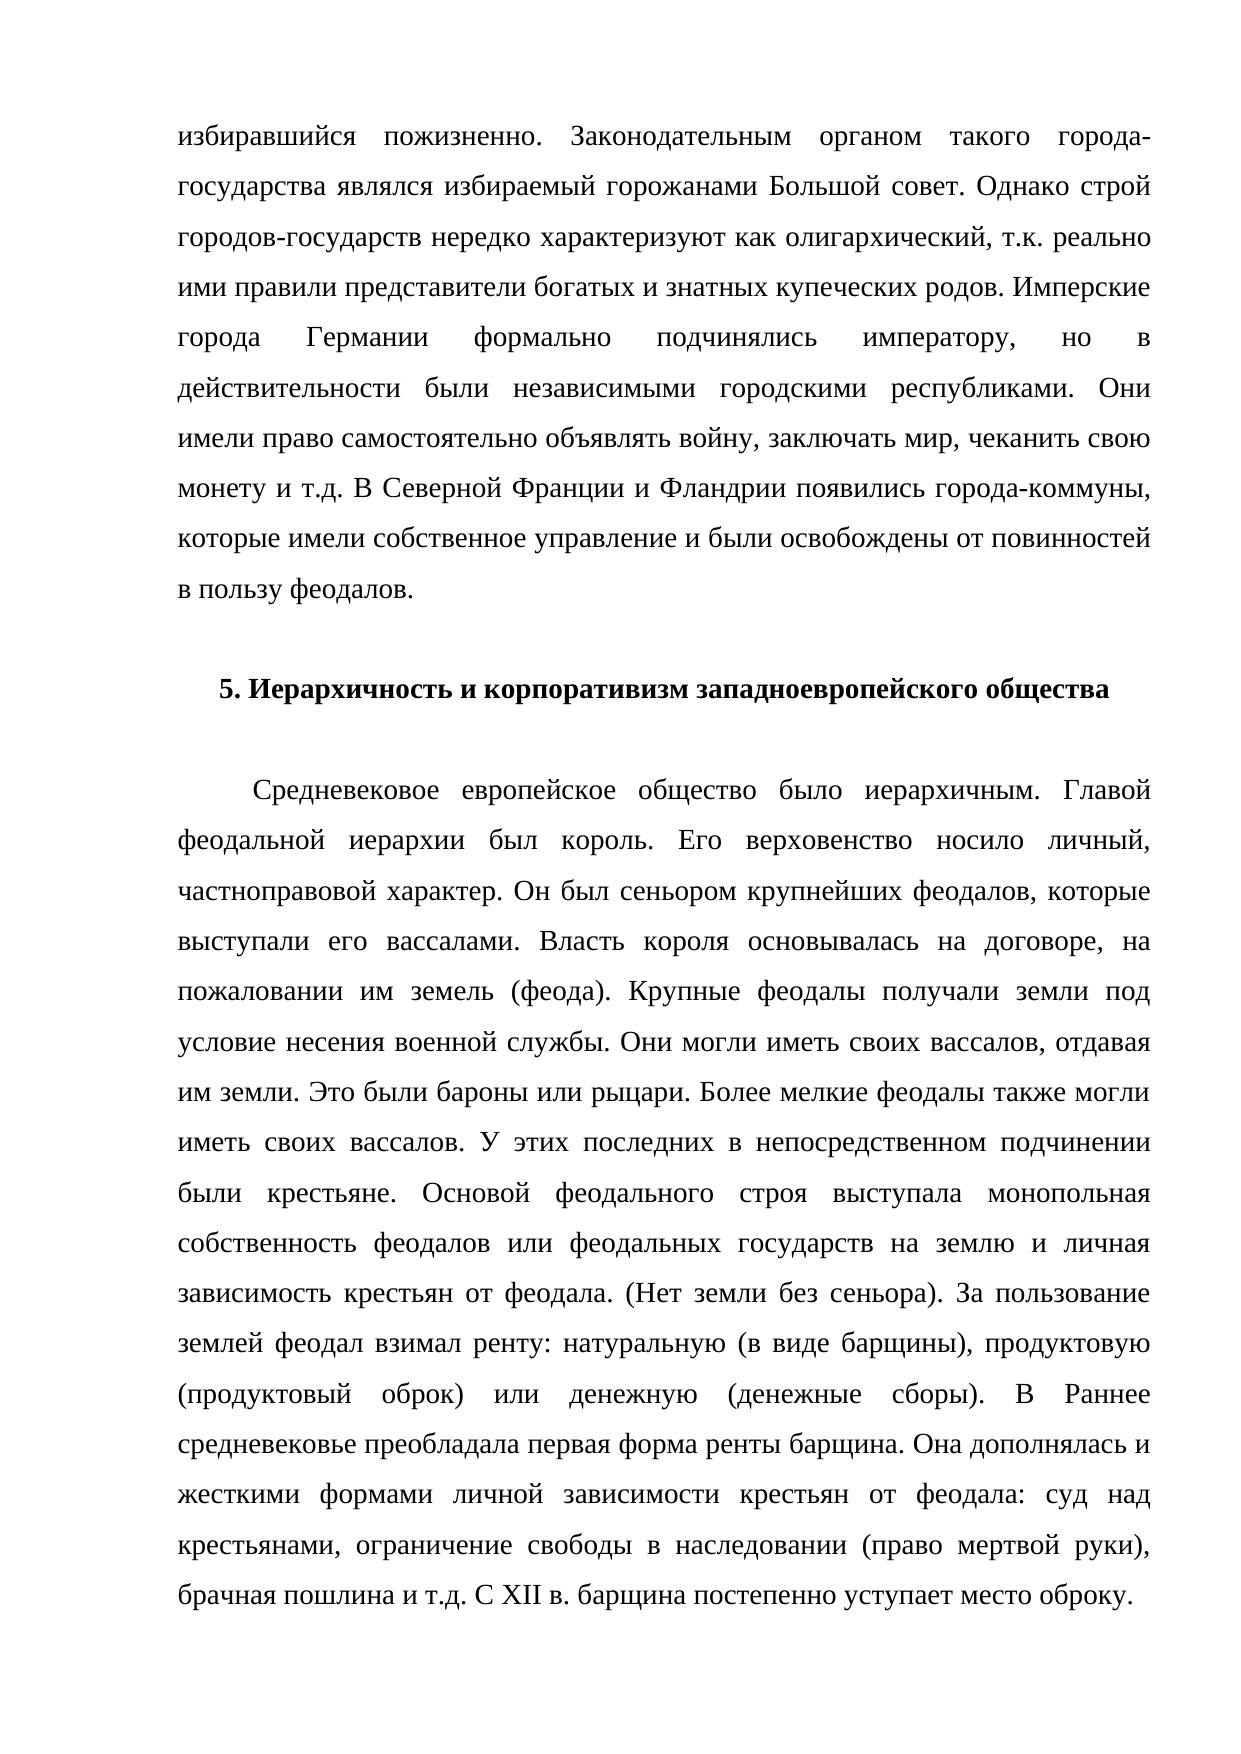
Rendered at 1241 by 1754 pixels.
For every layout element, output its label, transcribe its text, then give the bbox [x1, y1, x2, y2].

text Средневековое европейское общество было иерархичным. Главой феодальной иерархии был король. Его верховенство носило личный, частноправовой характер. Он был сеньором крупнейших феодалов, которые выступали его вассалами. Власть короля основывалась на договоре, на пожаловании им земель (феода). Крупные феодалы получали земли под условие несения военной службы. Они могли иметь своих вассалов, отдавая им земли. Это были бароны или рыцари. Более мелкие феодалы также могли иметь своих вассалов. У этих последних в непосредственном подчинении были крестьяне. Основой феодального строя выступала монопольная собственность феодалов или феодальных государств на землю и личная зависимость крестьян от феодала. (Нет земли без сеньора). За пользование землей феодал взимал ренту: натуральную (в виде барщины), продуктовую (продуктовый оброк) или денежную (денежные сборы). В Раннее средневековье преобладала первая форма ренты барщина. Она дополнялась и жесткими формами личной зависимости крестьян от феодала: суд над крестьянами, ограничение свободы в наследовании (право мертвой руки), брачная пошлина и т.д. С XII в. барщина постепенно уступает место оброку. [177, 772, 1152, 1611]
subtitle 5. Иерархичность и корпоративизм западноевропейского общества [177, 672, 1152, 705]
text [177, 118, 1152, 604]
